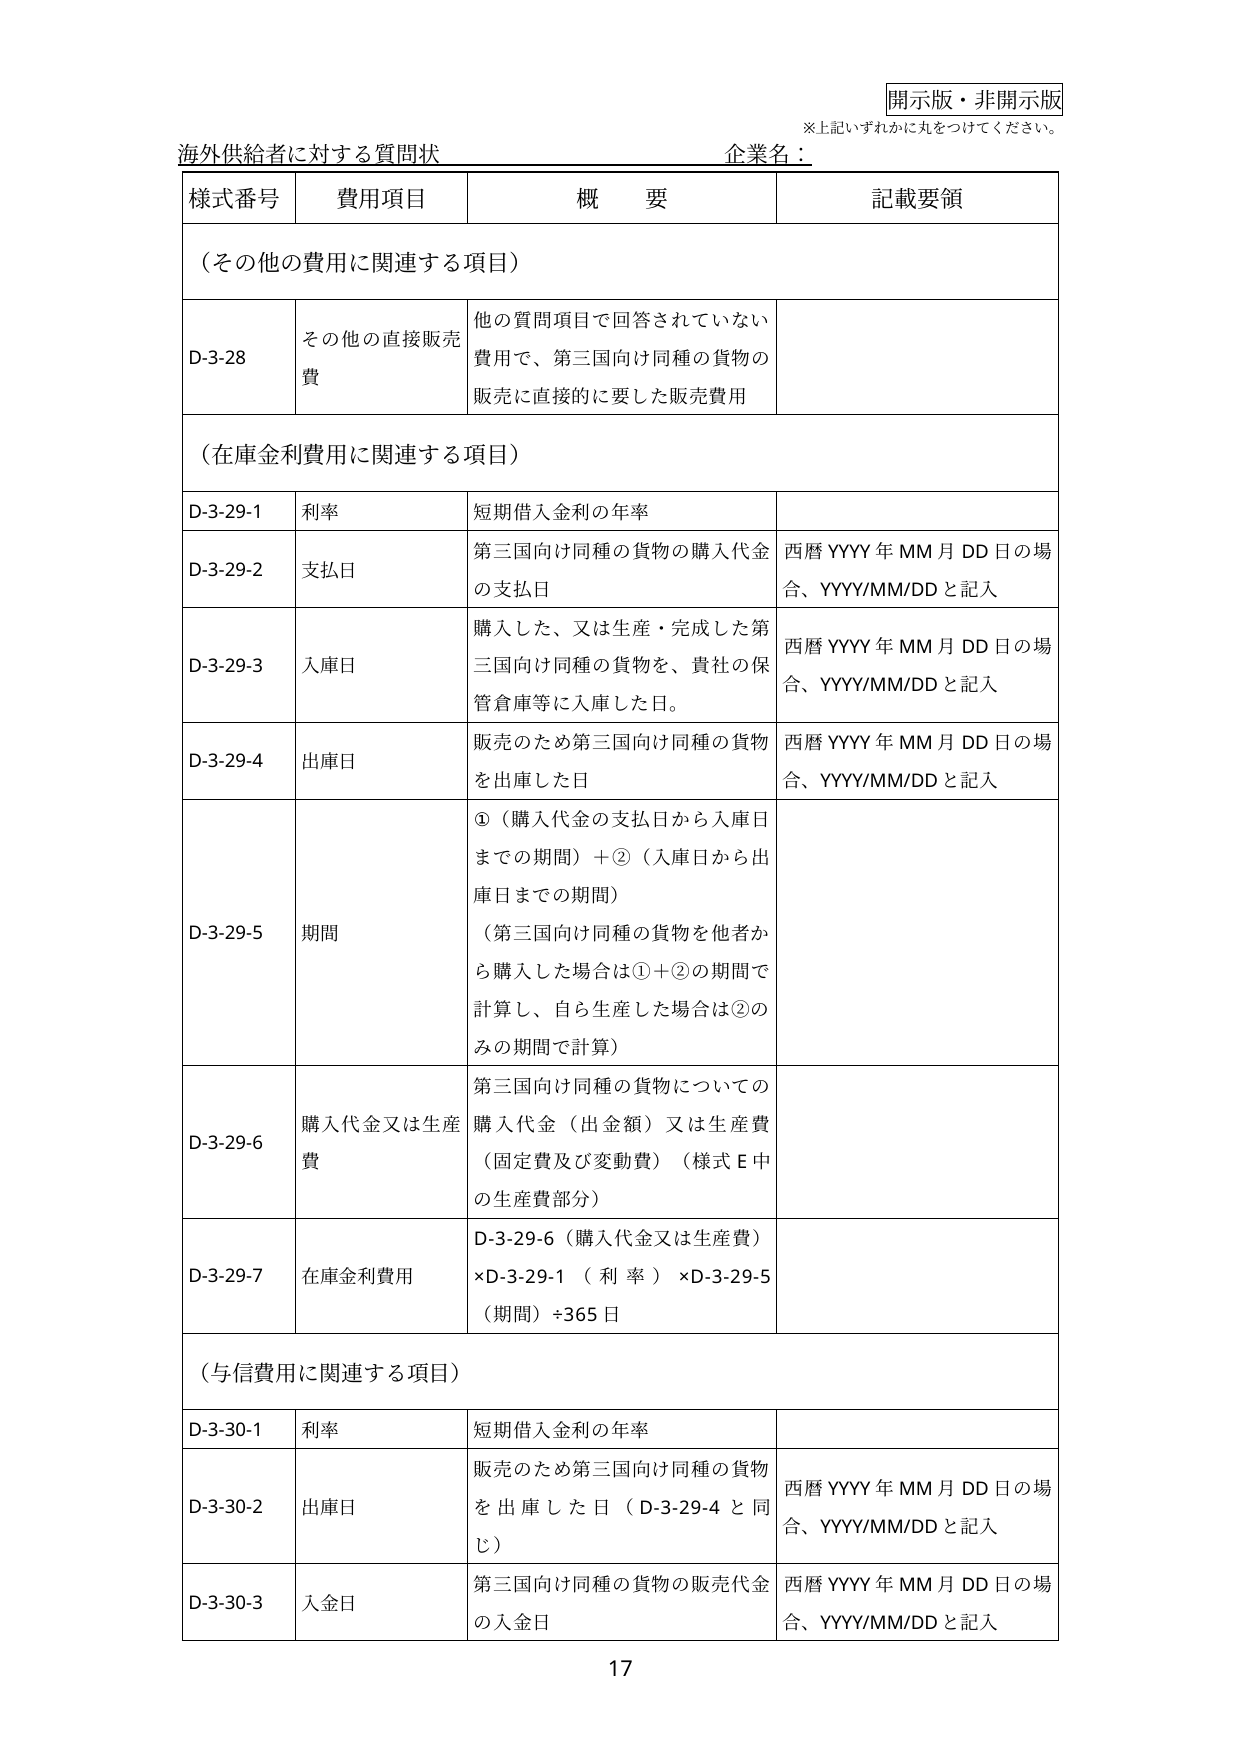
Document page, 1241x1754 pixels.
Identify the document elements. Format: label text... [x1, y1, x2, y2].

table_cell 購入代金又は生産費 [296, 1066, 467, 1218]
table_header 概 要 [468, 173, 776, 222]
table_cell 西暦YYYY年MM月DD日の場合、YYYY/MM/DDと記入 [777, 1449, 1058, 1563]
table_cell 期間 [296, 800, 467, 1065]
table_cell 在庫金利費用 [296, 1219, 467, 1332]
table_cell 販売のため第三国向け同種の貨物を出庫した日 [468, 723, 776, 798]
table_cell 西暦YYYY年MM月DD日の場合、YYYY/MM/DDと記入 [777, 531, 1058, 607]
table_cell 販売のため第三国向け同種の貨物を出庫した日（D-3-29-4と同じ） [468, 1449, 776, 1563]
table_cell D-3-29-6（購入代金又は生産費）×D-3-29-1（利率）×D-3-29-5（期間）÷365日 [468, 1219, 776, 1332]
table_cell ①（購入代金の支払日から入庫日までの期間）＋②（入庫日から出庫日までの期間） （第三国向け同種の貨物を他者から購入した場合は①＋②の期間で計算し、自ら生産した場合は②のみの期間で計算） [468, 800, 776, 1065]
table_cell D-3-29-1 [183, 492, 295, 530]
table_cell D-3-29-6 [183, 1066, 295, 1218]
table_cell 西暦YYYY年MM月DD日の場合、YYYY/MM/DDと記入 [777, 723, 1058, 798]
table_cell 他の質問項目で回答されていない費用で、第三国向け同種の貨物の販売に直接的に要した販売費用 [468, 300, 776, 414]
table_cell D-3-29-2 [183, 531, 295, 607]
table_cell D-3-29-4 [183, 723, 295, 798]
table_cell [777, 800, 1058, 1065]
table_cell 入金日 [296, 1564, 467, 1640]
table_cell 西暦YYYY年MM月DD日の場合、YYYY/MM/DDと記入 [777, 608, 1058, 722]
table_cell D-3-30-3 [183, 1564, 295, 1640]
table_cell [777, 1066, 1058, 1218]
table_cell 短期借入金利の年率 [468, 492, 776, 530]
table_cell 購入した、又は生産・完成した第三国向け同種の貨物を、貴社の保管倉庫等に入庫した日。 [468, 608, 776, 722]
table_cell 支払日 [296, 531, 467, 607]
table_cell その他の直接販売費 [296, 300, 467, 414]
table_cell 出庫日 [296, 1449, 467, 1563]
table_cell 出庫日 [296, 723, 467, 798]
table_cell 第三国向け同種の貨物の販売代金の入金日 [468, 1564, 776, 1640]
table_cell （在庫金利費用に関連する項目） [183, 415, 1058, 491]
table_cell 西暦YYYY年MM月DD日の場合、YYYY/MM/DDと記入 [777, 1564, 1058, 1640]
table_cell D-3-29-3 [183, 608, 295, 722]
table_cell D-3-29-7 [183, 1219, 295, 1332]
table_cell （与信費用に関連する項目） [183, 1334, 1058, 1409]
table_cell 短期借入金利の年率 [468, 1410, 776, 1448]
table_cell [777, 300, 1058, 414]
table_cell 第三国向け同種の貨物の購入代金の支払日 [468, 531, 776, 607]
table_header 費用項目 [296, 173, 467, 222]
table_cell （その他の費用に関連する項目） [183, 224, 1058, 299]
table_cell 利率 [296, 492, 467, 530]
table_cell [777, 492, 1058, 530]
table_cell D-3-29-5 [183, 800, 295, 1065]
table_cell D-3-30-1 [183, 1410, 295, 1448]
table_cell D-3-30-2 [183, 1449, 295, 1563]
table_cell 利率 [296, 1410, 467, 1448]
table_cell 入庫日 [296, 608, 467, 722]
table_cell 第三国向け同種の貨物についての購入代金（出金額）又は生産費（固定費及び変動費）（様式E中の生産費部分） [468, 1066, 776, 1218]
table_cell D-3-28 [183, 300, 295, 414]
table_cell [777, 1219, 1058, 1332]
table_header 様式番号 [183, 173, 295, 222]
table_cell [777, 1410, 1058, 1448]
table_header 記載要領 [777, 173, 1058, 222]
